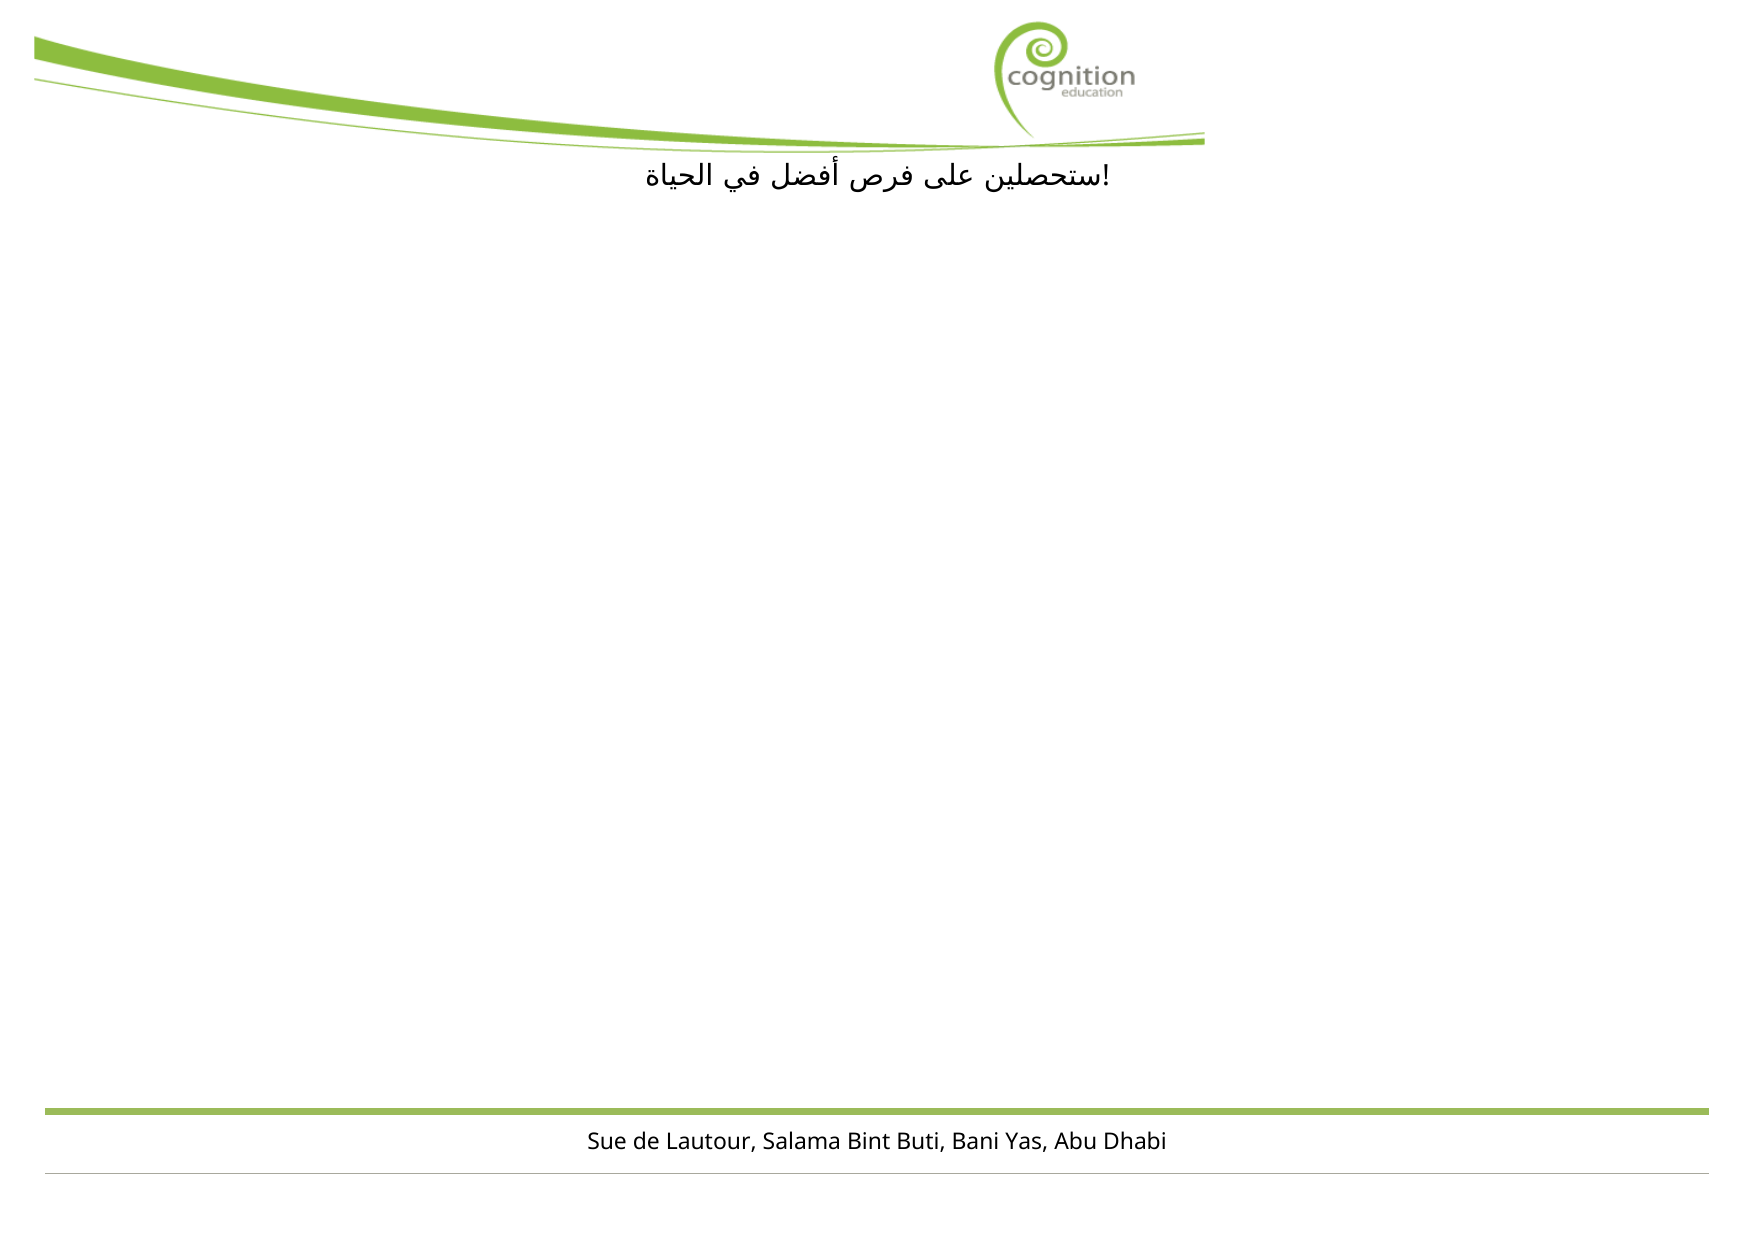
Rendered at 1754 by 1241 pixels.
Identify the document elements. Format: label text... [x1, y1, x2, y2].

text ستحصلين على فرص أفضل في الحياة! [45, 154, 1709, 194]
picture [34, 1, 1205, 157]
